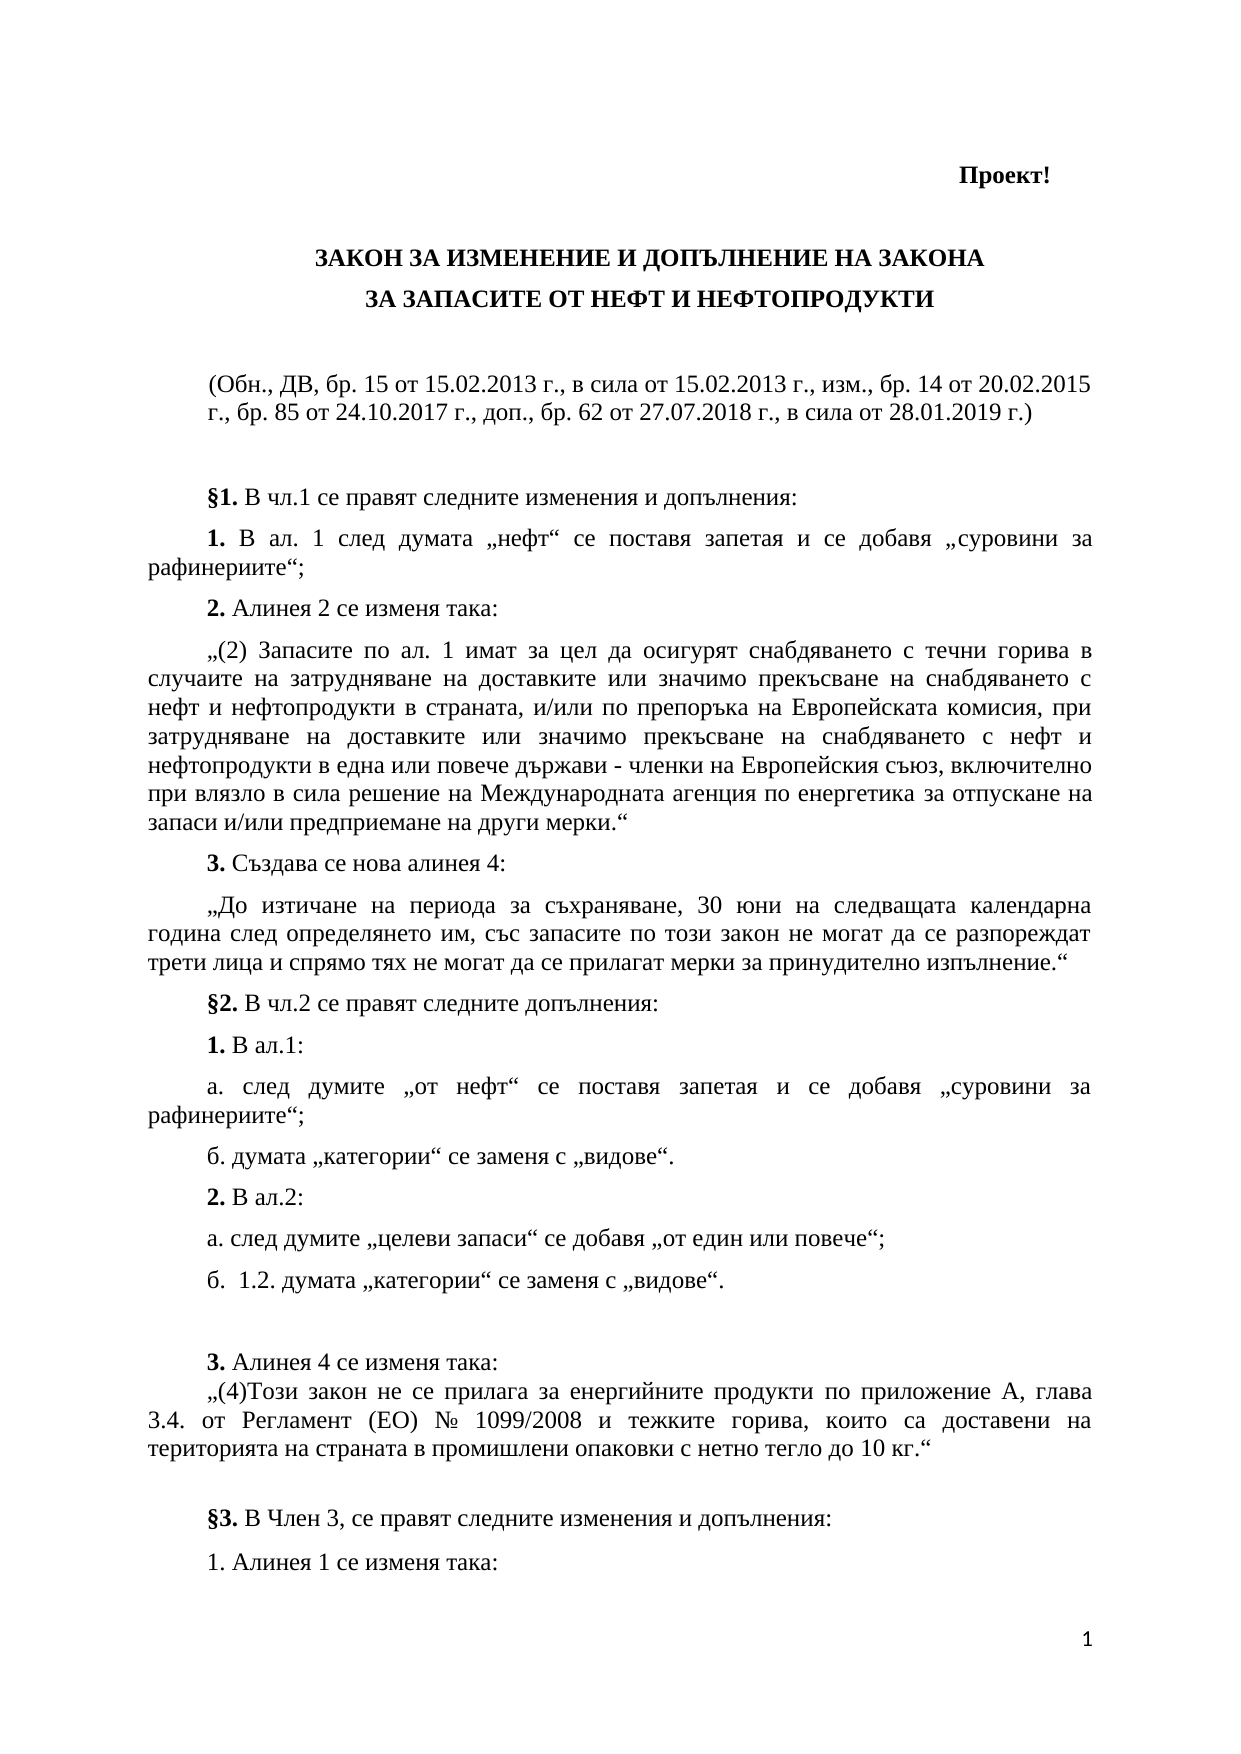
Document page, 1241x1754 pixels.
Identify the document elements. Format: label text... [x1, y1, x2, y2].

text 1. В ал.1: [148, 1030, 1093, 1058]
text §2. В чл.2 се правят следните допълнения: [148, 988, 1093, 1017]
text 1. Алинея 1 се изменя така: [148, 1547, 1093, 1576]
text б. думата „категории“ се заменя с „видове“. [148, 1141, 1093, 1170]
text ЗАКОН ЗА ИЗМЕНЕНИЕ И ДОПЪЛНЕНИЕ НА ЗАКОНА [148, 243, 1093, 271]
text за запасите от нефт и нефтопродукти [148, 284, 1093, 313]
text а. след думите „целеви запаси“ се добавя „от един или повече“; [148, 1223, 1093, 1252]
text 1. В ал. 1 след думата „нефт“ се поставя запетая и се добавя „суровини за рафинериите“; [148, 523, 1093, 581]
text (Обн., ДВ, бр. 15 от 15.02.2013 г., в сила от 15.02.2013 г., изм., бр. 14 от 20.02.2015 г., бр. 85 от 24.10.2017 г., доп., бр. 62 от 27.07.2018 г., в сила от 28.01.2019 г.) [148, 369, 1093, 426]
text 3. Алинея 4 се изменя така: [148, 1347, 1093, 1376]
text б. 1.2. думата „категории“ се заменя с „видове“. [148, 1265, 1093, 1293]
text 3. Създава се нова алинея 4: [148, 848, 1093, 877]
text §1. В чл.1 се правят следните изменения и допълнения: [148, 482, 1093, 511]
text Проект! [959, 160, 1093, 189]
text §3. В Член 3, се правят следните изменения и допълнения: [148, 1503, 1093, 1532]
text а. след думите „от нефт“ се поставя запетая и се добавя „суровини за рафинериите“; [148, 1071, 1093, 1128]
text 2. В ал.2: [148, 1182, 1093, 1211]
text 2. Алинея 2 се изменя така: [148, 593, 1093, 622]
text „(4)Този закон не се прилага за енергийните продукти по приложение А, глава 3.4. от Регламент (ЕО) № 1099/2008 и тежките горива, които са доставени на територията на страната в промишлени опаковки с нетно тегло до 10 кг. “ [148, 1376, 1093, 1462]
text „(2) Запасите по ал. 1 имат за цел да осигурят снабдяването с течни горива в случаите на затрудняване на доставките или значимо прекъсване на снабдяването с нефт и нефтопродукти в страната, и/или по препоръка на Европейската комисия, при затрудняване на доставките или значимо прекъсване на снабдяването с нефт и нефтопродукти в една или повече държави - членки на Европейския съюз, включително при влязло в сила решение на Международната агенция по енергетика за отпускане на запаси и/или предприемане на други мерки.“ [148, 635, 1093, 836]
text „До изтичане на периода за съхраняване, 30 юни на следващата календарна година след определянето им, със запасите по този закон не могат да се разпореждат трети лица и спрямо тях не могат да се прилагат мерки за принудително изпълнение.“ [148, 890, 1093, 976]
